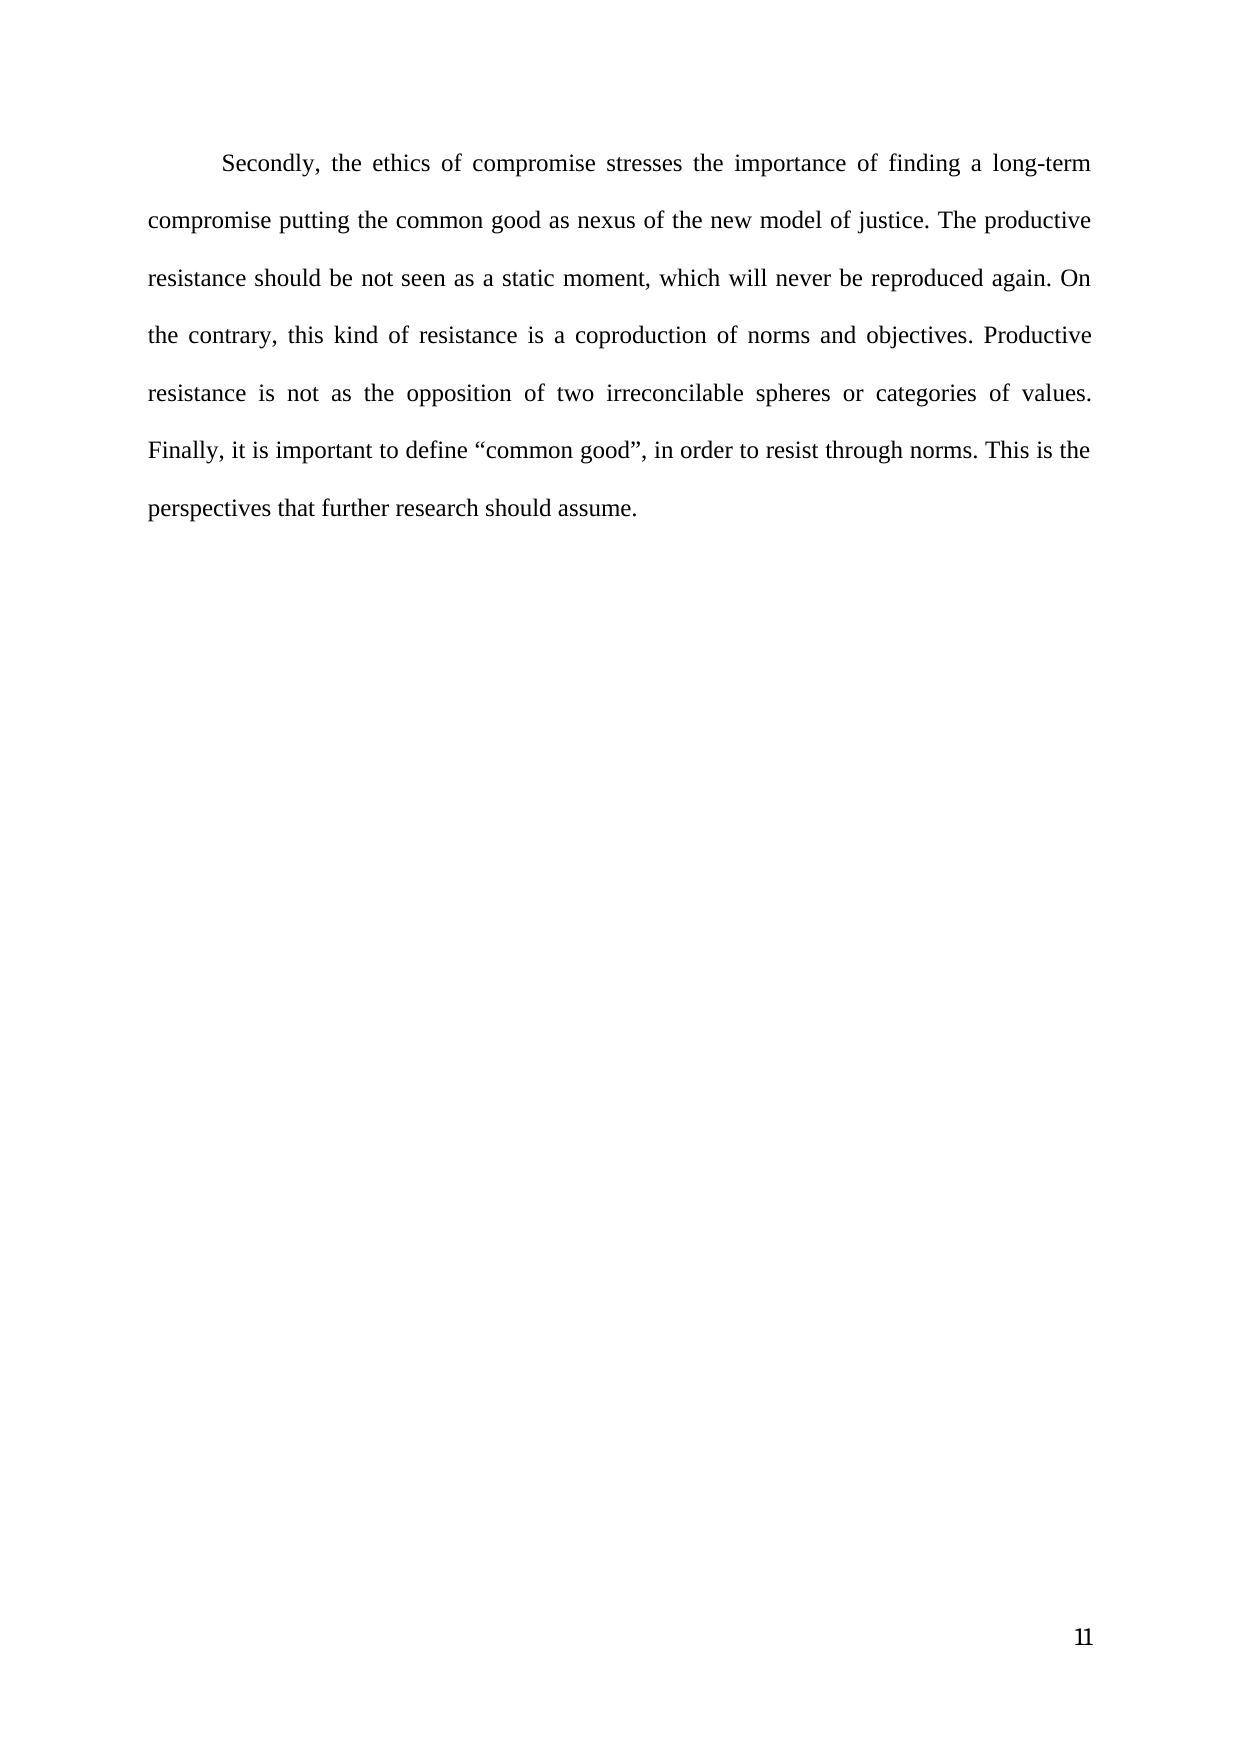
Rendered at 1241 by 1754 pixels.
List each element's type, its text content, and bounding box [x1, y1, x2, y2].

text Secondly, the ethics of compromise stresses the importance of finding a long-term compromise putting the common good as nexus of the new model of justice. The productive resistance should be not seen as a static moment, which will never be reproduced again. On the contrary, this kind of resistance is a coproduction of norms and objectives. Productive resistance is not as the opposition of two irreconcilable spheres or categories of values. Finally, it is important to define “common good”, in order to resist through norms. This is the perspectives that further research should assume. [148, 148, 1093, 521]
